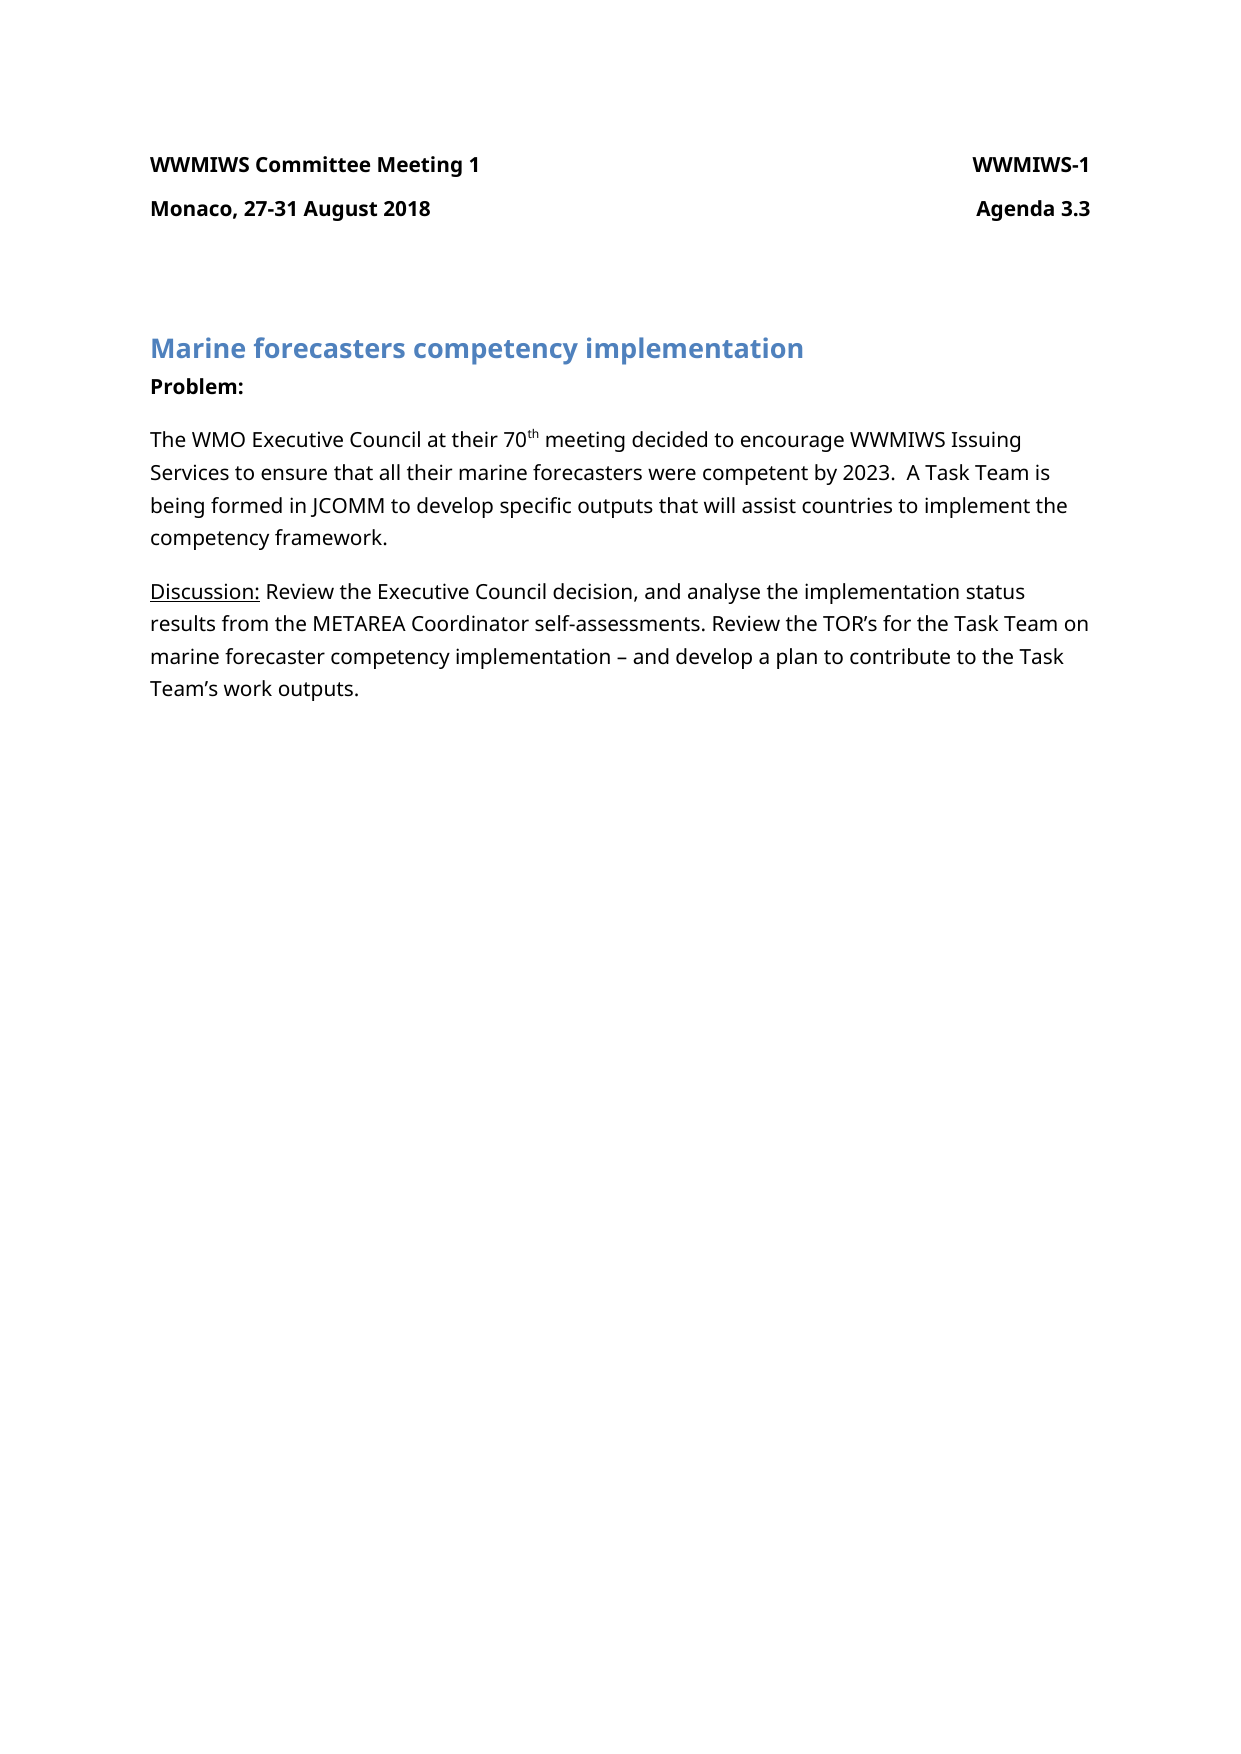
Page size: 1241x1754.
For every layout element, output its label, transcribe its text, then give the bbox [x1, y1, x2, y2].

text The WMO Executive Council at their 70th meeting decided to encourage WWMIWS Issuing Services to ensure that all their marine forecasters were competent by 2023. A Task Team is being formed in JCOMM to develop specific outputs that will assist countries to implement the competency framework. [150, 426, 1090, 552]
subtitle Marine forecasters competency implementation [150, 330, 1090, 367]
text Discussion: Review the Executive Council decision, and analyse the implementation status results from the METAREA Coordinator self-assessments. Review the TOR’s for the Task Team on marine forecaster competency implementation – and develop a plan to contribute to the Task Team’s work outputs. [150, 577, 1090, 703]
table_header WWMIWS-1 [620, 150, 1102, 194]
table_cell Monaco, 27-31 August 2018 [139, 194, 620, 223]
text Problem: [150, 372, 1090, 401]
table_cell Agenda 3.3 [620, 194, 1102, 223]
table_header WWMIWS Committee Meeting 1 [139, 150, 620, 194]
